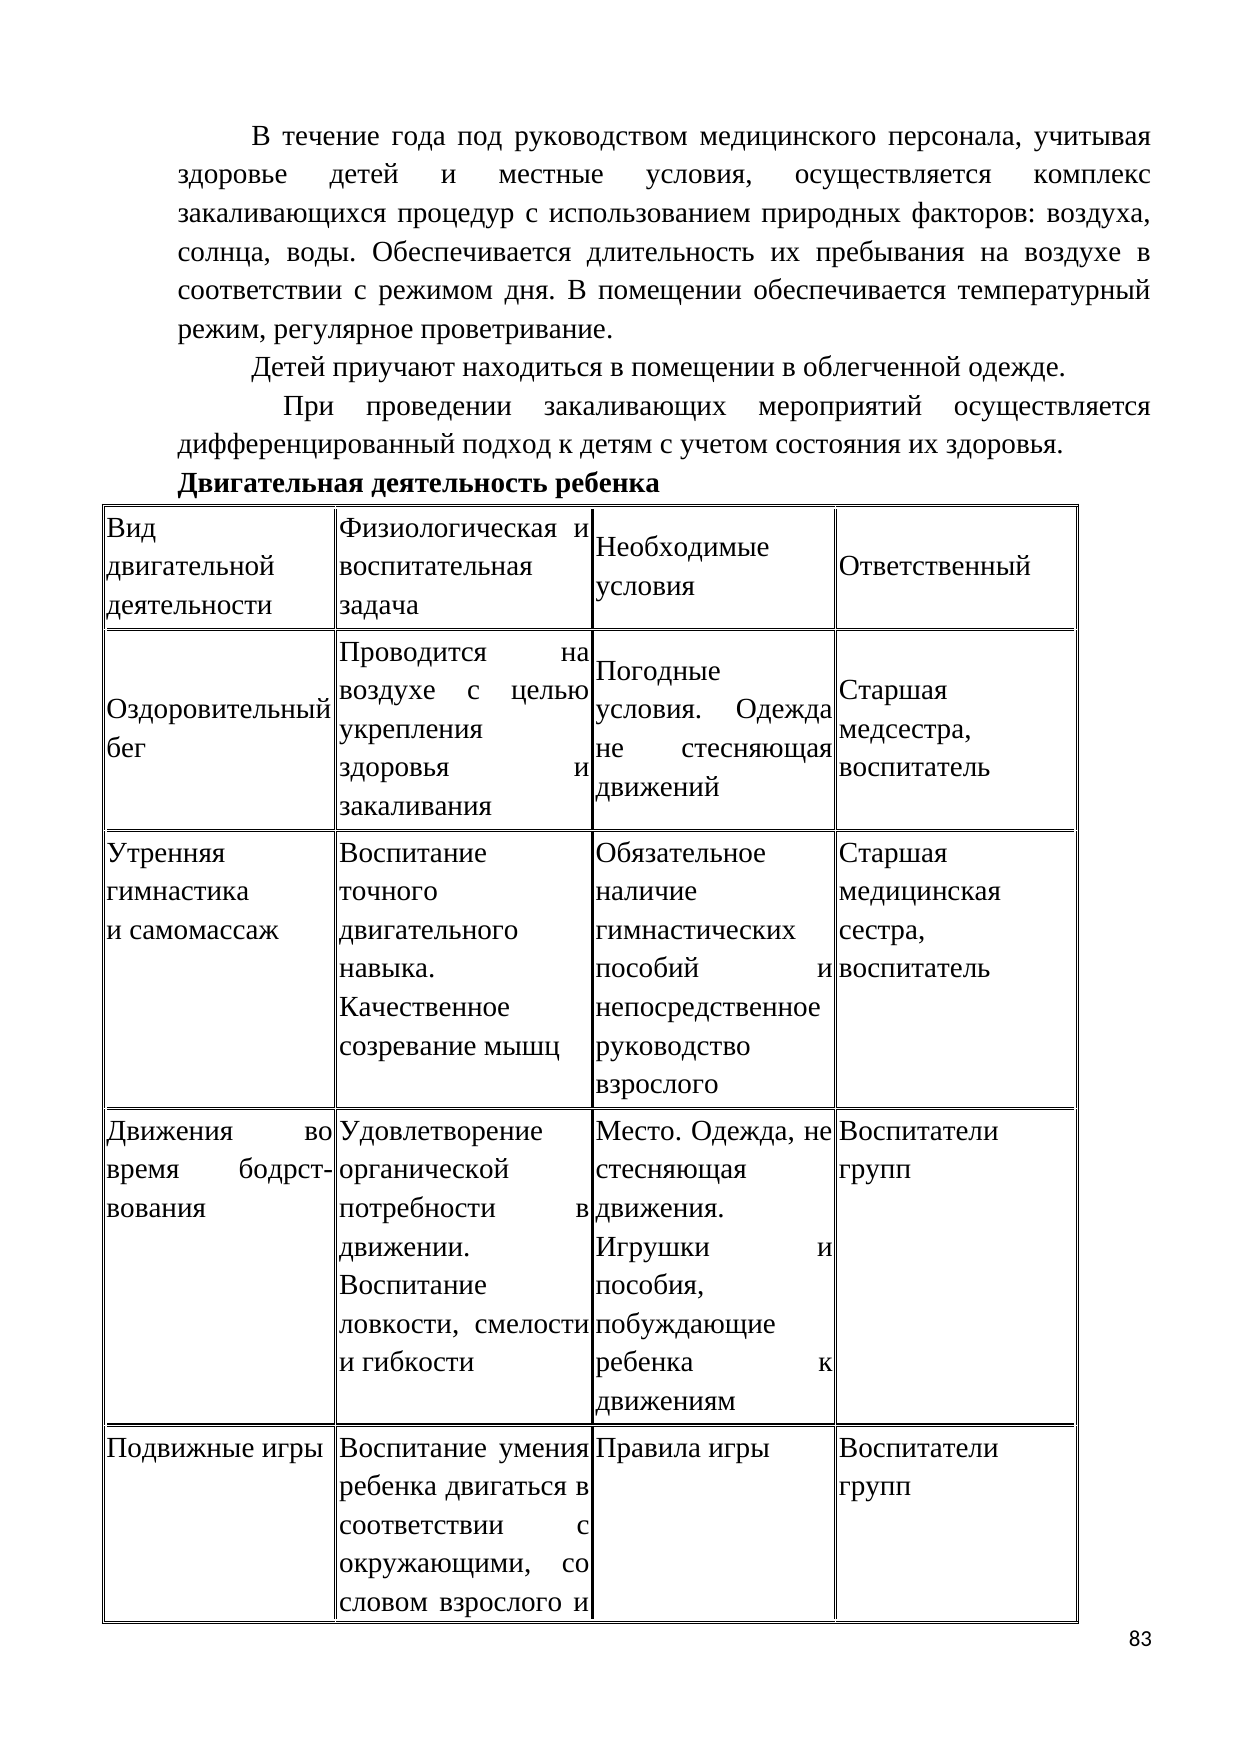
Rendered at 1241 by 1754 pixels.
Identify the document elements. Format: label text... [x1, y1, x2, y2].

table_cell Воспитатели групп [836, 1107, 1077, 1423]
table_cell Старшая медсестра, воспитатель [837, 628, 1076, 828]
table_cell Оздоровительный бег [105, 628, 334, 828]
text Двигательная деятельность ребенка [177, 465, 1152, 498]
table_cell Подвижные игры [105, 1423, 336, 1621]
table_cell Старшая медицинская сестра, воспитатель [837, 829, 1076, 1107]
text В течение года под руководством медицинского персонала, учитывая здоровье детей и местные условия, осуществляется комплекс закаливающихся процедур с использованием природных факторов: воздуха, солнца, воды. Обеспечивается длительность их пребывания на воздухе в соответствии с режимом дня. В помещении обеспечивается температурный режим, регулярное проветривание. [177, 118, 1152, 344]
table_header Вид двигательной деятельности [105, 507, 336, 627]
table_cell Правила игры [592, 1427, 836, 1621]
table_header Физиологическая и воспитательная задача [336, 507, 592, 627]
text Детей приучают находиться в помещении в облегченной одежде. [177, 349, 1152, 383]
table_cell Движения во время бодрствования [103, 1107, 336, 1423]
table_cell Удовлетворение органической потребности в движении. Воспитание ловкости, смелости и гибкости [337, 1110, 591, 1423]
table_cell Место. Одежда, не стесняющая движения. Игрушки и пособия, побуждающие ребенка к движениям [594, 1110, 834, 1423]
table_header Необходимые условия [592, 507, 836, 627]
table_cell Утренняя гимнастика и самомассаж [105, 829, 334, 1107]
table_cell Обязательное наличие гимнастических пособий и непосредственное руководство взрослого [594, 832, 834, 1107]
table_cell Воспитание точного двигательного навыка. Качественное созревание мышц [337, 832, 591, 1107]
table_cell Воспитатели групп [836, 1423, 1076, 1621]
table_header Ответственный [836, 507, 1076, 627]
table_cell Погодные условия. Одежда не стесняющая движений [594, 631, 834, 828]
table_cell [336, 1427, 592, 1621]
table_cell Проводится на воздухе с целью укрепления здоровья и закаливания [337, 631, 591, 828]
text При проведении закаливающих мероприятий осуществляется дифференцированный подход к детям с учетом состояния их здоровья. [177, 388, 1152, 460]
